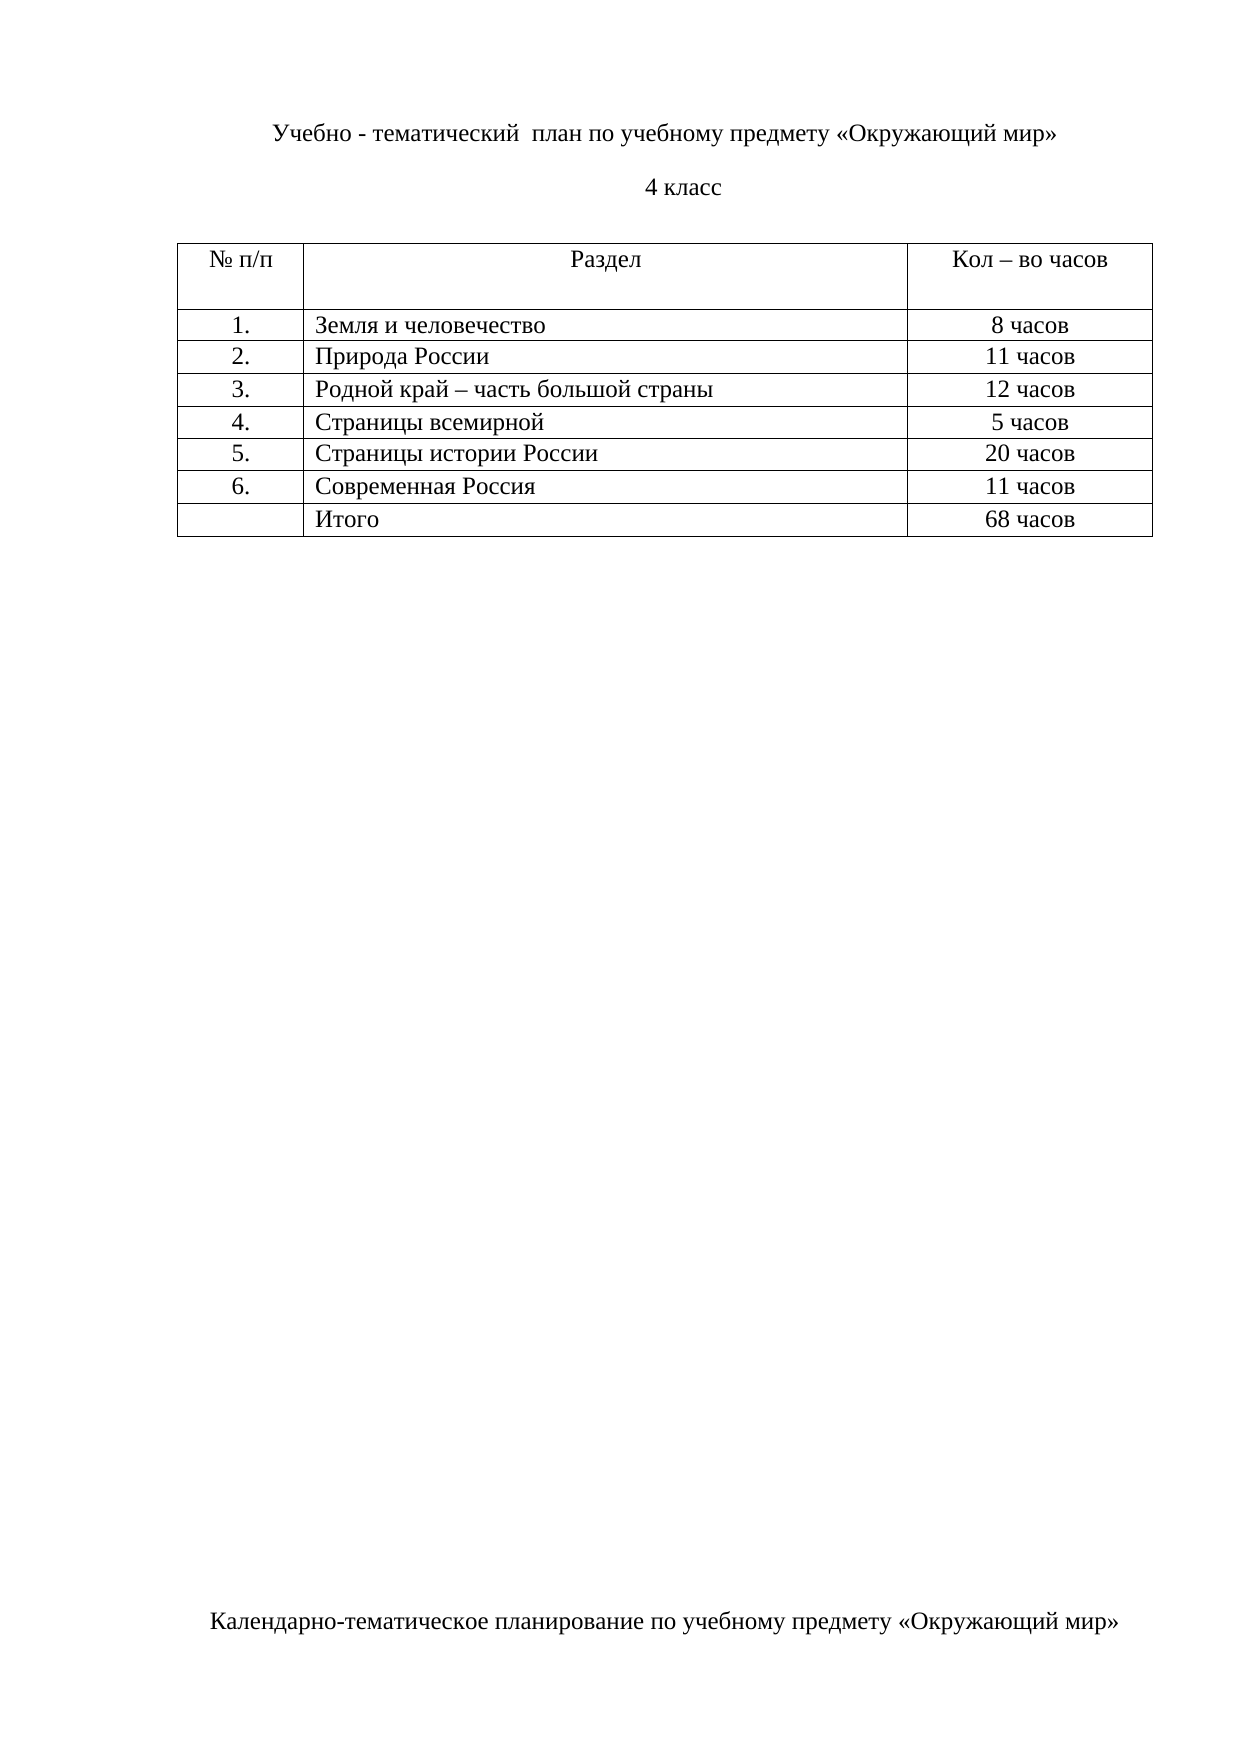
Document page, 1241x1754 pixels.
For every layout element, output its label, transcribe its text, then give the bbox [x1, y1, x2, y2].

table_cell 6. [178, 471, 303, 503]
text Календарно-тематическое планирование по учебному предмету «Окружающий мир» [177, 1606, 1152, 1635]
table_cell Родной край – часть большой страны [304, 374, 907, 406]
table_cell Итого [304, 504, 907, 536]
table_cell 1. [178, 310, 303, 340]
table_cell 68 часов [908, 504, 1152, 536]
table_cell 5 часов [908, 407, 1152, 437]
table_cell Страницы всемирной [304, 407, 907, 437]
table_cell 2. [178, 341, 303, 373]
text Учебно - тематический план по учебному предмету «Окружающий мир» [177, 118, 1152, 147]
table_cell 8 часов [908, 310, 1152, 340]
table_cell Природа России [304, 341, 907, 373]
table_header Кол – во часов [908, 244, 1152, 309]
table_header № п/п [178, 244, 303, 309]
table_cell 11 часов [908, 471, 1152, 503]
table_cell 11 часов [908, 341, 1152, 373]
table_cell 4. [178, 407, 303, 437]
table_cell 5. [178, 439, 303, 470]
table_cell [178, 504, 303, 536]
table_cell Страницы истории России [304, 439, 907, 470]
table_cell 20 часов [908, 439, 1152, 470]
table_cell Земля и человечество [304, 310, 907, 340]
table_cell 3. [178, 374, 303, 406]
table_header Раздел [304, 244, 907, 309]
table_cell 12 часов [908, 374, 1152, 406]
text 4 класс [215, 172, 1152, 201]
table_cell Современная Россия [304, 471, 907, 503]
